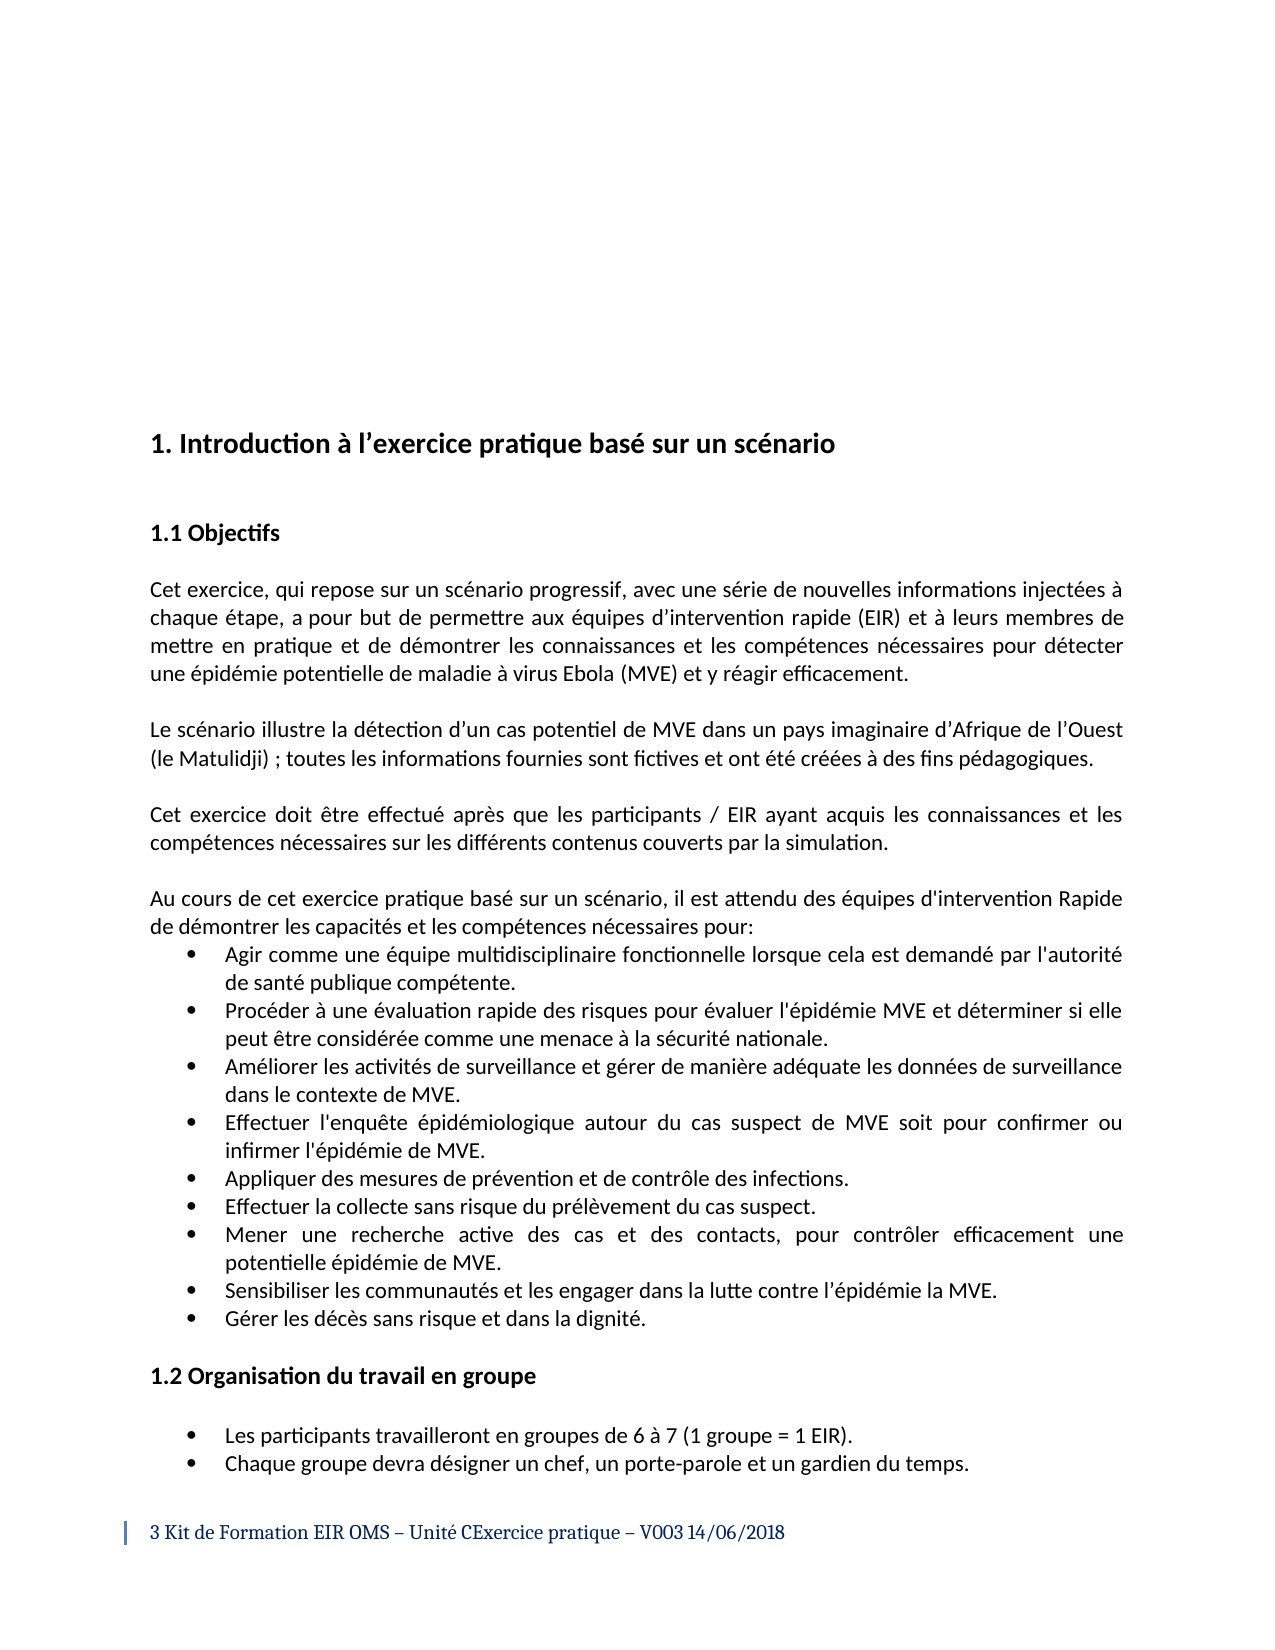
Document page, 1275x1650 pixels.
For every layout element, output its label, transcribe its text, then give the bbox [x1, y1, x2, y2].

list Procéder à une évaluation rapide des risques pour évaluer l'épidémie MVE et déterminer si elle peut être considérée comme une menace à la sécurité nationale. [187, 996, 1125, 1052]
list Agir comme une équipe multidisciplinaire fonctionnelle lorsque cela est demandé par l'autorité de santé publique compétente. [187, 940, 1125, 996]
list Appliquer des mesures de prévention et de contrôle des infections. [187, 1164, 1125, 1192]
list Effectuer l'enquête épidémiologique autour du cas suspect de MVE soit pour confirmer ou infirmer l'épidémie de MVE. [187, 1108, 1125, 1164]
text Au cours de cet exercice pratique basé sur un scénario, il est attendu des équipes d'intervention Rapide de démontrer les capacités et les compétences nécessaires pour: [150, 884, 1125, 940]
list Améliorer les activités de surveillance et gérer de manière adéquate les données de surveillance dans le contexte de MVE. [187, 1052, 1125, 1108]
text Le scénario illustre la détection d’un cas potentiel de MVE dans un pays imaginaire d’Afrique de l’Ouest (le Matulidji) ; toutes les informations fournies sont fictives et ont été créées à des fins pédagogiques. [150, 716, 1125, 772]
text 1. Introduction à l’exercice pratique basé sur un scénario [150, 425, 1125, 460]
list Effectuer la collecte sans risque du prélèvement du cas suspect. [187, 1192, 1125, 1220]
text Cet exercice, qui repose sur un scénario progressif, avec une série de nouvelles informations injectées à chaque étape, a pour but de permettre aux équipes d’intervention rapide (EIR) et à leurs membres de mettre en pratique et de démontrer les connaissances et les compétences nécessaires pour détecter une épidémie potentielle de maladie à virus Ebola (MVE) et y réagir efficacement. [150, 576, 1125, 688]
list Chaque groupe devra désigner un chef, un porte-parole et un gardien du temps. [187, 1449, 1125, 1477]
text 1.2 Organisation du travail en groupe [150, 1360, 1125, 1391]
text 1.1 Objectifs [150, 517, 1125, 547]
list Sensibiliser les communautés et les engager dans la lutte contre l’épidémie la MVE. [187, 1276, 1125, 1304]
list Mener une recherche active des cas et des contacts, pour contrôler efficacement une potentielle épidémie de MVE. [187, 1220, 1125, 1276]
text Cet exercice doit être effectué après que les participants / EIR ayant acquis les connaissances et les compétences nécessaires sur les différents contenus couverts par la simulation. [150, 800, 1125, 856]
list Gérer les décès sans risque et dans la dignité. [187, 1304, 1125, 1332]
list Les participants travailleront en groupes de 6 à 7 (1 groupe = 1 EIR). [187, 1421, 1125, 1449]
